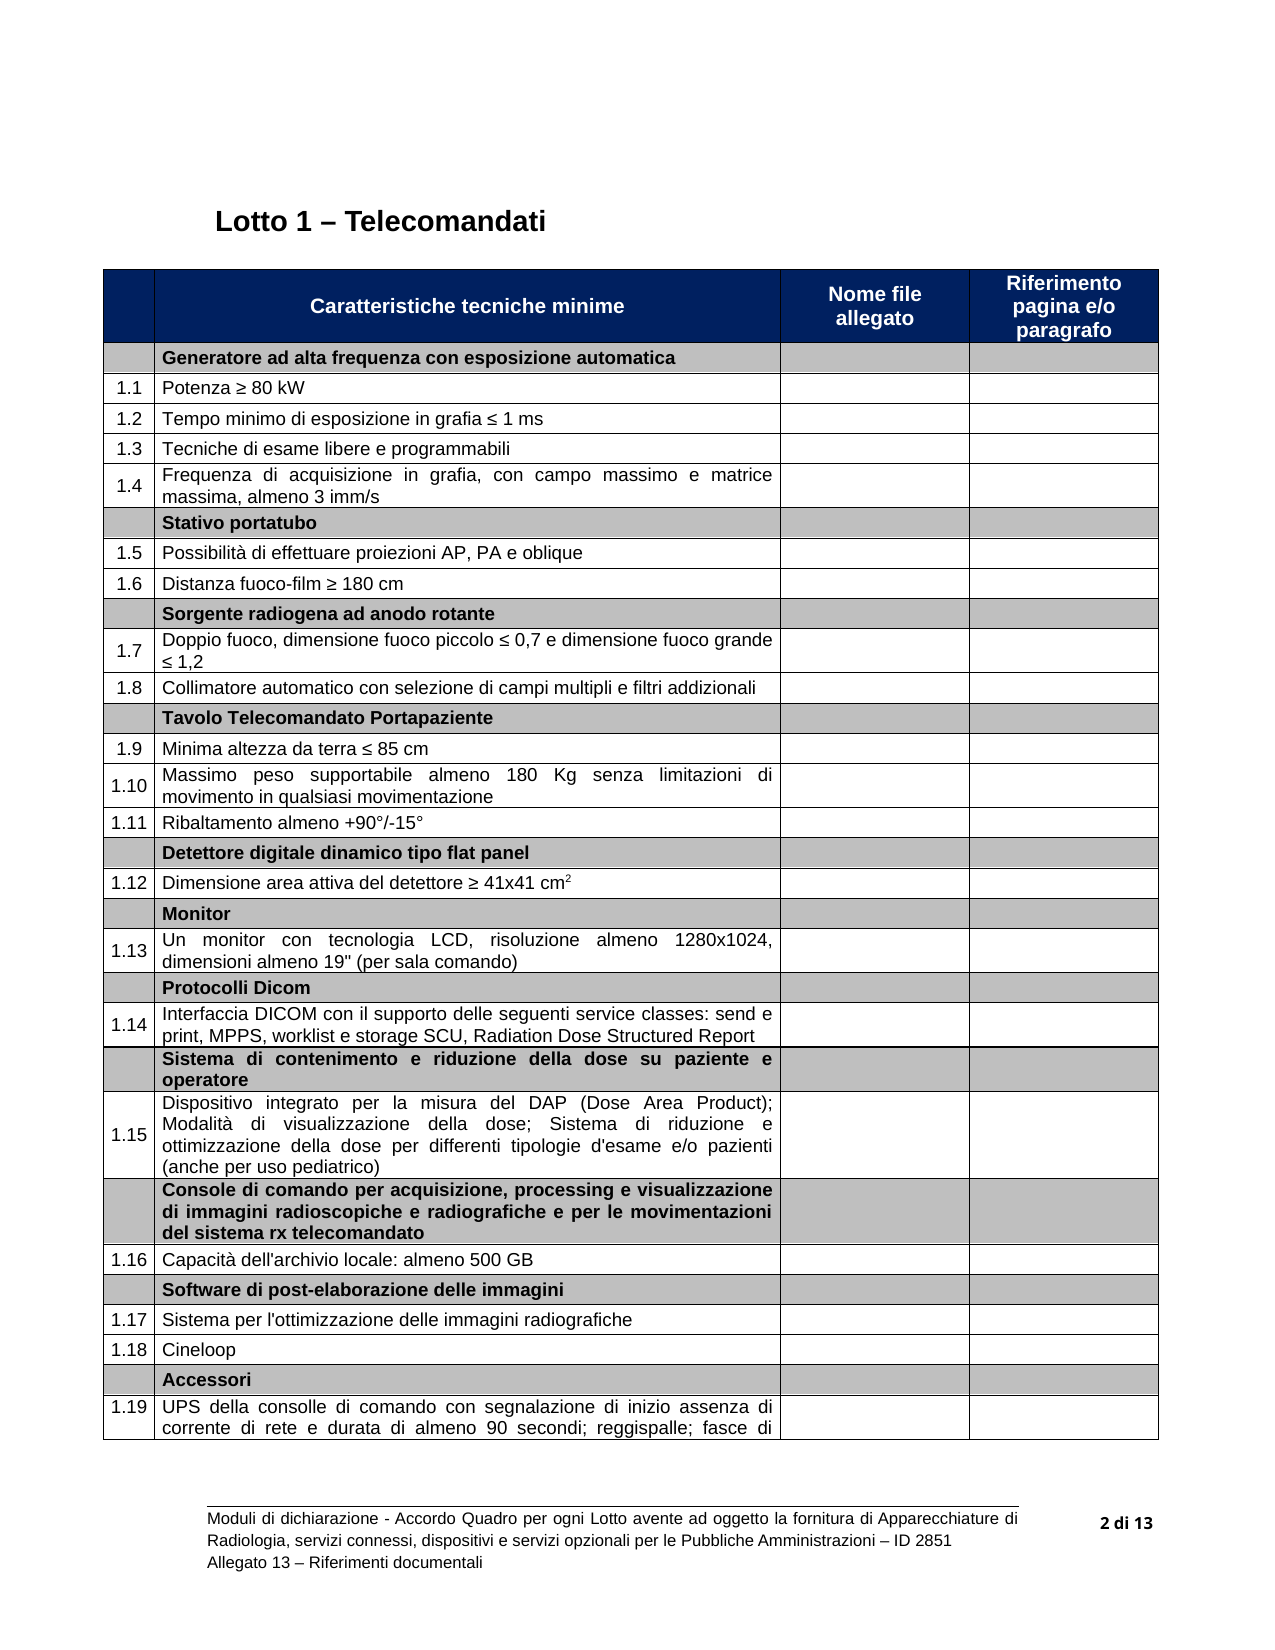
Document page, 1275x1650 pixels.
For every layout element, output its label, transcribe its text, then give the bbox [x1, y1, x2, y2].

table_cell [781, 508, 969, 537]
table_cell [104, 343, 154, 372]
table_cell [970, 343, 1158, 372]
table_cell Stativo portatubo [155, 508, 780, 537]
table_cell [781, 1048, 969, 1091]
table_cell [970, 808, 1158, 837]
table_cell [970, 1365, 1158, 1394]
table_cell Accessori [155, 1365, 780, 1394]
table_cell [970, 764, 1158, 807]
table_header Caratteristiche tecniche minime [155, 270, 780, 342]
table_cell [970, 629, 1158, 672]
table_cell [781, 673, 969, 702]
table_cell [781, 1335, 969, 1364]
table_cell [104, 599, 154, 628]
table_cell [781, 899, 969, 928]
table_cell [970, 734, 1158, 763]
title Lotto 1 – Telecomandati [207, 207, 1068, 238]
table_cell [970, 1179, 1158, 1243]
table_cell [781, 569, 969, 598]
table_cell Cineloop [155, 1335, 780, 1364]
table_cell 1.16 [104, 1245, 154, 1274]
table_cell [781, 1092, 969, 1178]
table_cell 1.10 [104, 764, 154, 807]
table_cell 1.18 [104, 1335, 154, 1364]
table_cell 1.1 [104, 374, 154, 403]
table_cell [781, 404, 969, 433]
table_cell [970, 1245, 1158, 1274]
table_cell 1.2 [104, 404, 154, 433]
table_cell Sistema di contenimento e riduzione della dose su paziente e operatore [155, 1048, 780, 1091]
table_cell Monitor [155, 899, 780, 928]
table_cell [104, 1048, 154, 1091]
table_cell [781, 1003, 969, 1046]
table_cell [970, 1003, 1158, 1046]
table_cell Possibilità di effettuare proiezioni AP, PA e oblique [155, 539, 780, 568]
table_cell Sistema per l'ottimizzazione delle immagini radiografiche [155, 1305, 780, 1334]
table_cell [104, 973, 154, 1002]
table_cell Tempo minimo di esposizione in grafia ≤ 1 ms [155, 404, 780, 433]
table_cell [781, 343, 969, 372]
table_cell Un monitor con tecnologia LCD, risoluzione almeno 1280x1024, dimensioni almeno 19" (per sala comando) [155, 929, 780, 972]
table_cell Massimo peso supportabile almeno 180 Kg senza limitazioni di movimento in qualsiasi movimentazione [155, 764, 780, 807]
table_cell 1.8 [104, 673, 154, 702]
table_cell Frequenza di acquisizione in grafia, con campo massimo e matrice massima, almeno 3 imm/s [155, 464, 780, 507]
table_cell Distanza fuoco-film ≥ 180 cm [155, 569, 780, 598]
table_cell [781, 434, 969, 463]
table_cell [781, 929, 969, 972]
table_cell Software di post-elaborazione delle immagini [155, 1275, 780, 1304]
table_cell [970, 1305, 1158, 1334]
table_cell [104, 1275, 154, 1304]
table_cell [970, 838, 1158, 867]
table_cell Capacità dell'archivio locale: almeno 500 GB [155, 1245, 780, 1274]
table_cell [970, 434, 1158, 463]
table_cell [104, 899, 154, 928]
table_cell 1.13 [104, 929, 154, 972]
table_cell [104, 1179, 154, 1243]
table_cell 1.19 [104, 1396, 154, 1439]
table_cell Dimensione area attiva del detettore ≥ 41x41 cm2 [155, 869, 780, 898]
table_cell [781, 1179, 969, 1243]
table_cell Generatore ad alta frequenza con esposizione automatica [155, 343, 780, 372]
table_cell Ribaltamento almeno +90°/-15° [155, 808, 780, 837]
table_cell [781, 599, 969, 628]
table_cell [970, 673, 1158, 702]
table_cell [970, 1048, 1158, 1091]
table_cell [781, 973, 969, 1002]
table_cell 1.3 [104, 434, 154, 463]
table_header Riferimento pagina e/o paragrafo [970, 270, 1158, 342]
table_cell [781, 1275, 969, 1304]
table_cell [781, 869, 969, 898]
table_cell [781, 764, 969, 807]
table_cell [970, 569, 1158, 598]
table_cell Tavolo Telecomandato Portapaziente [155, 704, 780, 733]
table_cell [970, 1335, 1158, 1364]
table_cell [104, 704, 154, 733]
table_cell Detettore digitale dinamico tipo flat panel [155, 838, 780, 867]
table_cell 1.14 [104, 1003, 154, 1046]
table_cell 1.11 [104, 808, 154, 837]
table_cell Sorgente radiogena ad anodo rotante [155, 599, 780, 628]
table_cell Tecniche di esame libere e programmabili [155, 434, 780, 463]
table_cell [781, 629, 969, 672]
table_cell Dispositivo integrato per la misura del DAP (Dose Area Product); Modalità di visualizzazione della dose; Sistema di riduzione e ottimizzazione della dose per differenti tipologie d'esame e/o pazienti (anche per uso pediatrico) [155, 1092, 780, 1178]
table_cell [781, 808, 969, 837]
table_cell [970, 899, 1158, 928]
table_cell Interfaccia DICOM con il supporto delle seguenti service classes: send e print, MPPS, worklist e storage SCU, Radiation Dose Structured Report [155, 1003, 780, 1046]
table_cell [781, 1305, 969, 1334]
table_cell 1.6 [104, 569, 154, 598]
table_cell 1.17 [104, 1305, 154, 1334]
table_cell [970, 869, 1158, 898]
table_header N. [104, 270, 154, 342]
table_cell [970, 374, 1158, 403]
table_cell Protocolli Dicom [155, 973, 780, 1002]
table_cell [970, 404, 1158, 433]
table_cell [970, 704, 1158, 733]
table_cell [781, 464, 969, 507]
table_cell [781, 838, 969, 867]
table_cell [104, 838, 154, 867]
table_cell 1.9 [104, 734, 154, 763]
table_cell [970, 973, 1158, 1002]
table_cell [970, 464, 1158, 507]
table_cell [970, 539, 1158, 568]
table_cell [970, 1275, 1158, 1304]
table_cell 1.7 [104, 629, 154, 672]
table_cell 1.5 [104, 539, 154, 568]
table_cell Collimatore automatico con selezione di campi multipli e filtri addizionali [155, 673, 780, 702]
table_cell [781, 734, 969, 763]
table_cell 1.12 [104, 869, 154, 898]
table_cell [970, 929, 1158, 972]
table_cell Console di comando per acquisizione, processing e visualizzazione di immagini radioscopiche e radiografiche e per le movimentazioni del sistema rx telecomandato [155, 1179, 780, 1243]
table_cell [781, 374, 969, 403]
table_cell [155, 1396, 780, 1439]
table_cell [781, 1396, 969, 1439]
table_cell 1.4 [104, 464, 154, 507]
table_cell [970, 1092, 1158, 1178]
table_cell 1.15 [104, 1092, 154, 1178]
table_cell [970, 508, 1158, 537]
table_cell [104, 508, 154, 537]
table_cell Potenza ≥ 80 kW [155, 374, 780, 403]
table_cell [781, 704, 969, 733]
table_cell [781, 1245, 969, 1274]
table_cell Minima altezza da terra ≤ 85 cm [155, 734, 780, 763]
table_cell [781, 1365, 969, 1394]
table_cell [970, 599, 1158, 628]
table_cell [104, 1365, 154, 1394]
table_cell [970, 1396, 1158, 1439]
table_cell Doppio fuoco, dimensione fuoco piccolo ≤ 0,7 e dimensione fuoco grande ≤ 1,2 [155, 629, 780, 672]
table_header Nome file allegato [781, 270, 969, 342]
table_cell [781, 539, 969, 568]
